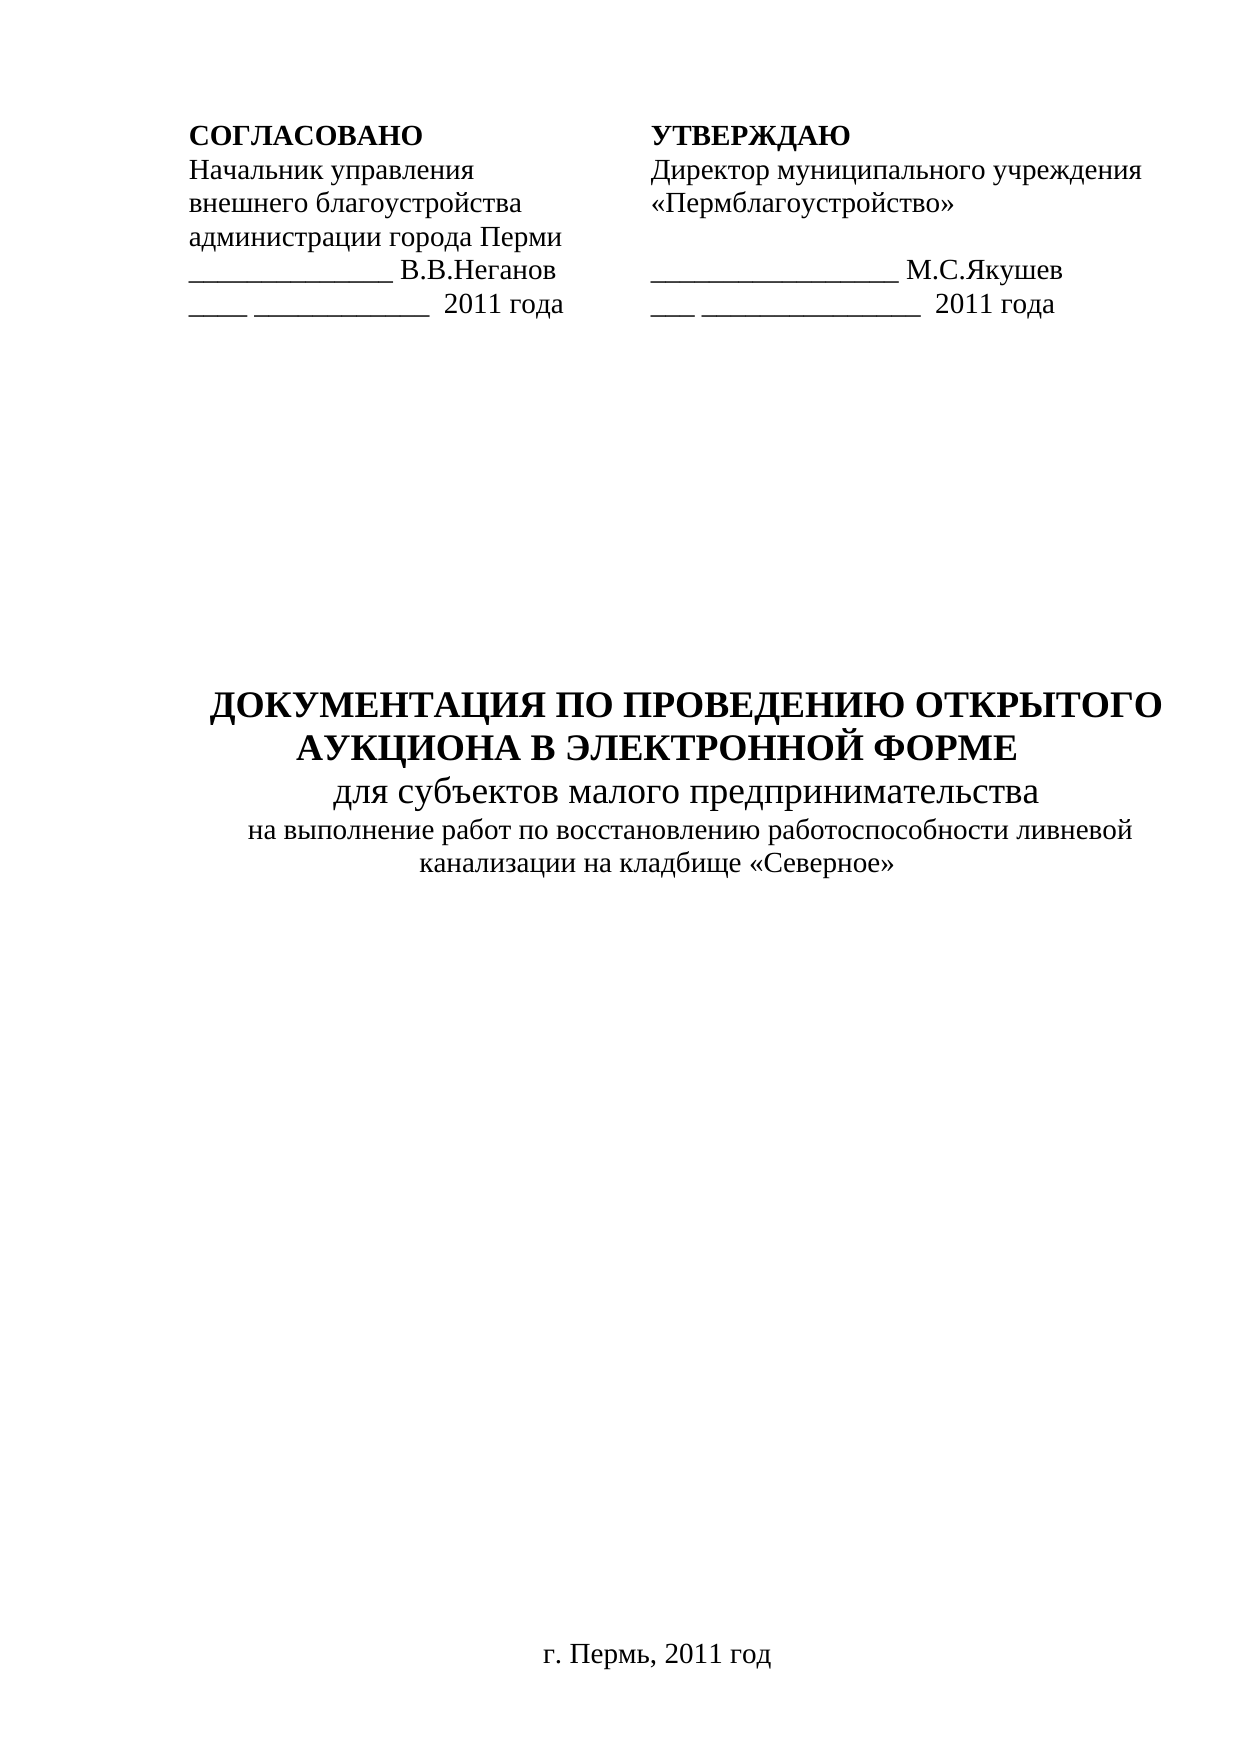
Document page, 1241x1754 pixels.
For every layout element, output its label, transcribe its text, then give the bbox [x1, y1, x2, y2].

text для субъектов малого предпринимательства [133, 769, 1181, 812]
text г. Пермь, 2011 год [133, 1637, 1181, 1670]
text на выполнение работ по восстановлению работоспособности ливневой канализации на кладбище «Северное» [133, 812, 1181, 879]
text ДОКУМЕНТАЦИЯ ПО ПРОВЕДЕНИЮ ОТКРЫТОГО АУКЦИОНА В ЭЛЕКТРОННОЙ ФОРМЕ [133, 682, 1181, 769]
table_header УТВЕРЖДАЮ Директор муниципального учреждения «Пермблагоустройство» _________________ М.С.Якушев ___ _______________ 2011 года [639, 118, 1170, 319]
table_header СОГЛАСОВАНО Начальник управления внешнего благоустройства администрации города Перми ______________ В.В.Неганов ____ ____________ 2011 года [177, 118, 639, 319]
